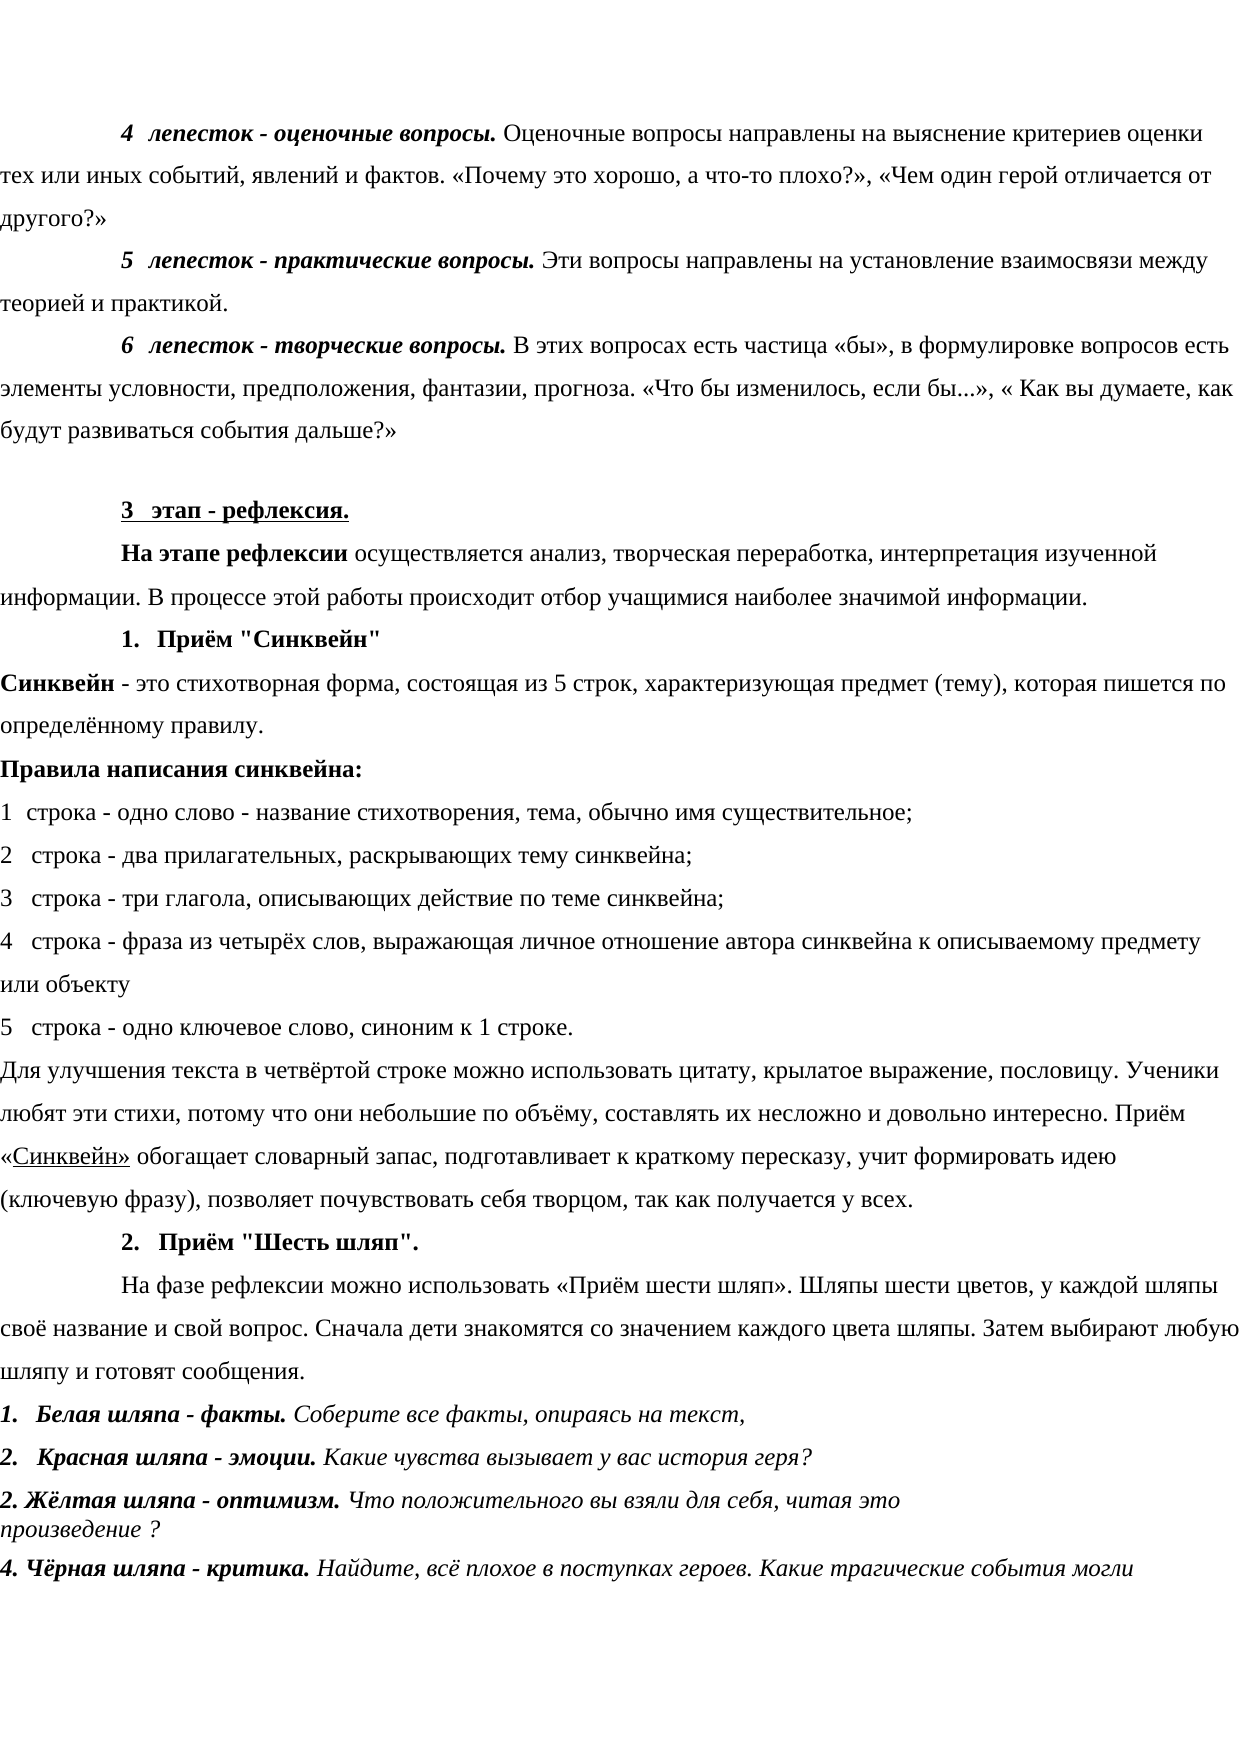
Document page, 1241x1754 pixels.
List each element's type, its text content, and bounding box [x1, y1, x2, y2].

list строка - одно слово - название стихотворения, тема, обычно имя существительное; [0, 786, 1240, 829]
text На фазе рефлексии можно использовать «Приём шести шляп». Шляпы шести цветов, у каждой шляпы своё название и свой вопрос. Сначала дети знакомятся со значением каждого цвета шляпы. Затем выбирают любую шляпу и готовят сообщения. [0, 1259, 1240, 1388]
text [0, 1542, 1240, 1585]
text На этапе рефлексии осуществляется анализ, творческая переработка, интерпретация изученной информации. В процессе этой работы происходит отбор учащимися наиболее значимой информации. [0, 527, 1240, 613]
list лепесток - оценочные вопросы. Оценочные вопросы направлены на выяснение критериев оценки тех или иных событий, явлений и фактов. «Почему это хорошо, а что-то плохо?», «Чем один герой отличается от другого?» [0, 107, 1240, 235]
list лепесток - творческие вопросы. В этих вопросах есть частица «бы», в формулировке вопросов есть элементы условности, предположения, фантазии, прогноза. «Что бы изменилось, если бы...», « Как вы думаете, как будут развиваться события дальше?» [0, 320, 1240, 447]
list Красная шляпа - эмоции. Какие чувства вызывает у вас история геря? [0, 1431, 1240, 1474]
text Для улучшения текста в четвёртой строке можно использовать цитату, крылатое выражение, пословицу. Ученики любят эти стихи, потому что они небольшие по объёму, составлять их несложно и довольно интересно. Приём «Синквейн» обогащает словарный запас, подготавливает к краткому пересказу, учит формировать идею (ключевую фразу), позволяет почувствовать себя творцом, так как получается у всех. [0, 1044, 1240, 1216]
text 2. Жёлтая шляпа - оптимизм. Что положительного вы взяли для себя, читая это [0, 1474, 1240, 1517]
text произведение ? [0, 1517, 1240, 1542]
list Белая шляпа - факты. Соберите все факты, опираясь на текст, [0, 1388, 1240, 1431]
list строка - два прилагательных, раскрывающих тему синквейна; [0, 829, 1240, 872]
list строка - фраза из четырёх слов, выражающая личное отношение автора синквейна к описываемому предмету или объекту [0, 915, 1240, 1001]
list Приём "Шесть шляп". [121, 1216, 1240, 1259]
list строка - одно ключевое слово, синоним к 1 строке. [0, 1001, 1240, 1044]
text Синквейн - это стихотворная форма, состоящая из 5 строк, характеризующая предмет (тему), которая пишется по определённому правилу. [0, 657, 1240, 743]
list Приём "Синквейн" [121, 613, 1240, 657]
list строка - три глагола, описывающих действие по теме синквейна; [0, 872, 1240, 915]
list этап - рефлексия. [121, 484, 1240, 527]
text Правила написания синквейна: [0, 743, 1240, 786]
list лепесток - практические вопросы. Эти вопросы направлены на установление взаимосвязи между теорией и практикой. [0, 235, 1240, 320]
